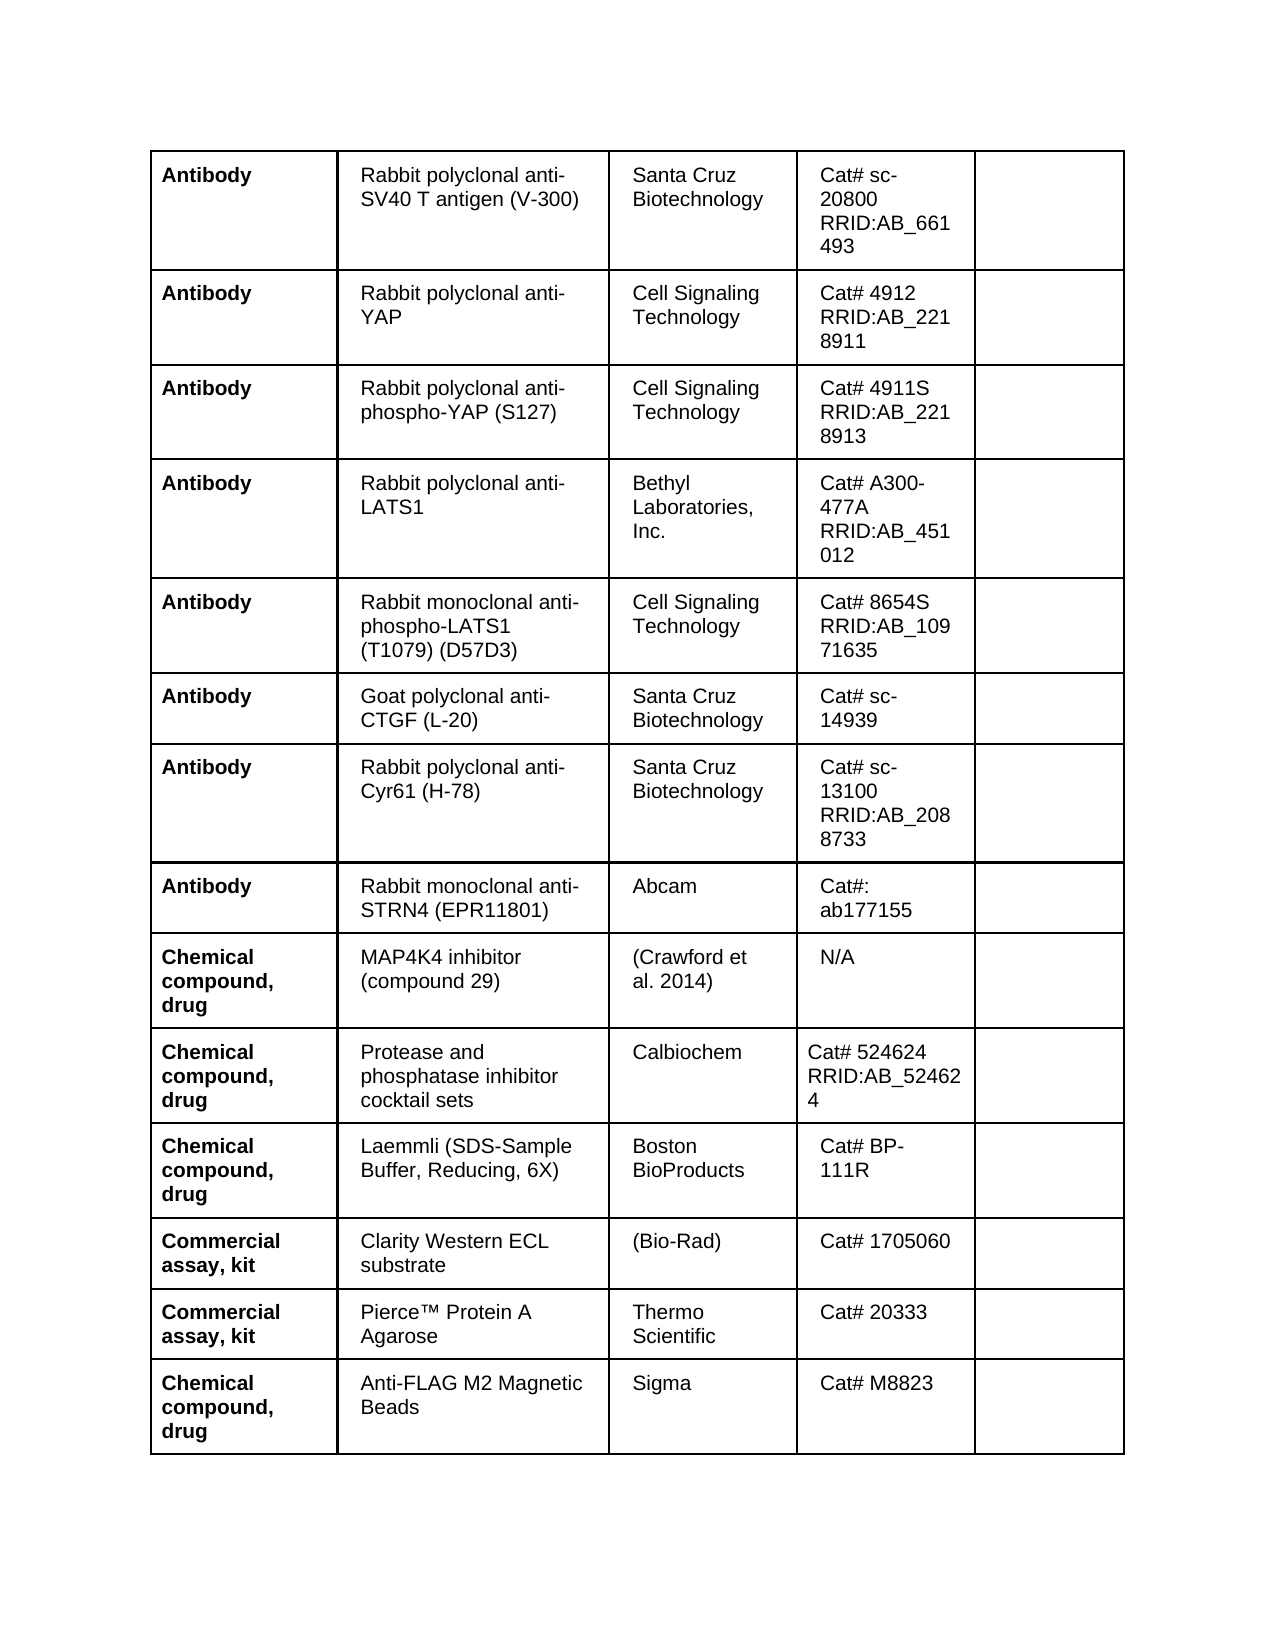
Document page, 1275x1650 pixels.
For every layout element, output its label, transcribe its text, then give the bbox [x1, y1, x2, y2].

table_cell [976, 934, 1123, 1027]
table_cell Protease and phosphatase inhibitor cocktail sets [339, 1029, 608, 1122]
table_cell Cat# 4912 RRID:AB_2218911 [798, 271, 974, 363]
table_cell Bethyl Laboratories, Inc. [610, 460, 796, 577]
table_cell Chemical compound, drug [152, 934, 336, 1027]
table_cell N/A [798, 934, 974, 1027]
table_cell Cat# 8654S RRID:AB_10971635 [798, 579, 974, 672]
table_cell Rabbit polyclonal anti-YAP [339, 271, 608, 363]
table_cell [976, 366, 1123, 458]
table_cell Rabbit monoclonal anti-phospho-LATS1 (T1079) (D57D3) [339, 579, 608, 672]
table_cell [976, 1360, 1123, 1453]
table_cell Laemmli (SDS-Sample Buffer, Reducing, 6X) [339, 1124, 608, 1217]
table_cell Pierce™ Protein A Agarose [339, 1290, 608, 1358]
table_cell [976, 674, 1123, 743]
table_cell Santa Cruz Biotechnology [610, 745, 796, 861]
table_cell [610, 152, 796, 269]
table_cell [976, 460, 1123, 577]
table_cell Calbiochem [610, 1029, 796, 1122]
table_cell [976, 745, 1123, 861]
table_cell MAP4K4 inhibitor (compound 29) [339, 934, 608, 1027]
table_cell Antibody [152, 152, 336, 269]
table_cell [976, 864, 1123, 932]
table_cell Cat# 524624 RRID:AB_524624 [798, 1029, 974, 1122]
table_cell Cat#: ab177155 [798, 864, 974, 932]
table_cell Thermo Scientific [610, 1290, 796, 1358]
table_cell Cat# A300-477A RRID:AB_451012 [798, 460, 974, 577]
table_cell Clarity Western ECL substrate [339, 1219, 608, 1287]
table_cell [976, 1124, 1123, 1217]
table_cell Commercial assay, kit [152, 1219, 336, 1287]
table_cell Cat# 20333 [798, 1290, 974, 1358]
table_cell [976, 579, 1123, 672]
table_cell Cat# BP-111R [798, 1124, 974, 1217]
table_cell Santa Cruz Biotechnology [610, 674, 796, 743]
table_cell [976, 152, 1123, 269]
table_cell Chemical compound, drug [152, 1029, 336, 1122]
table_cell Chemical compound, drug [152, 1360, 336, 1453]
table_cell Chemical compound, drug [152, 1124, 336, 1217]
table_cell Antibody [152, 579, 336, 672]
table_cell Cat# M8823 [798, 1360, 974, 1453]
table_cell Cell Signaling Technology [610, 366, 796, 458]
table_cell Cell Signaling Technology [610, 579, 796, 672]
table_cell Commercial assay, kit [152, 1290, 336, 1358]
table_cell [976, 271, 1123, 363]
table_cell Antibody [152, 745, 336, 861]
table_cell Cat# sc-20800 RRID:AB_661493 [798, 152, 974, 269]
table_cell Cat# sc-13100 RRID:AB_2088733 [798, 745, 974, 861]
table_cell Sigma [610, 1360, 796, 1453]
table_cell Antibody [152, 864, 336, 932]
table_cell Cell Signaling Technology [610, 271, 796, 363]
table_cell Rabbit monoclonal anti-STRN4 (EPR11801) [339, 864, 608, 932]
table_cell [976, 1219, 1123, 1287]
table_cell Cat# sc-14939 [798, 674, 974, 743]
table_cell Cat# 4911S RRID:AB_2218913 [798, 366, 974, 458]
table_cell Antibody [152, 674, 336, 743]
table_cell Rabbit polyclonal anti-SV40 T antigen (V-300) [339, 152, 608, 269]
table_cell Rabbit polyclonal anti-LATS1 [339, 460, 608, 577]
table_cell (Bio-Rad) [610, 1219, 796, 1287]
table_cell Rabbit polyclonal anti-phospho-YAP (S127) [339, 366, 608, 458]
table_cell (Crawford et al. 2014) [610, 934, 796, 1027]
table_cell Antibody [152, 271, 336, 363]
table_cell Boston BioProducts [610, 1124, 796, 1217]
table_cell Goat polyclonal anti-CTGF (L-20) [339, 674, 608, 743]
table_cell Antibody [152, 460, 336, 577]
table_cell [976, 1029, 1123, 1122]
table_cell Abcam [610, 864, 796, 932]
table_cell [976, 1290, 1123, 1358]
table_cell Cat# 1705060 [798, 1219, 974, 1287]
table_cell Anti-FLAG M2 Magnetic Beads [339, 1360, 608, 1453]
table_cell Rabbit polyclonal anti-Cyr61 (H-78) [339, 745, 608, 861]
table_cell Antibody [152, 366, 336, 458]
